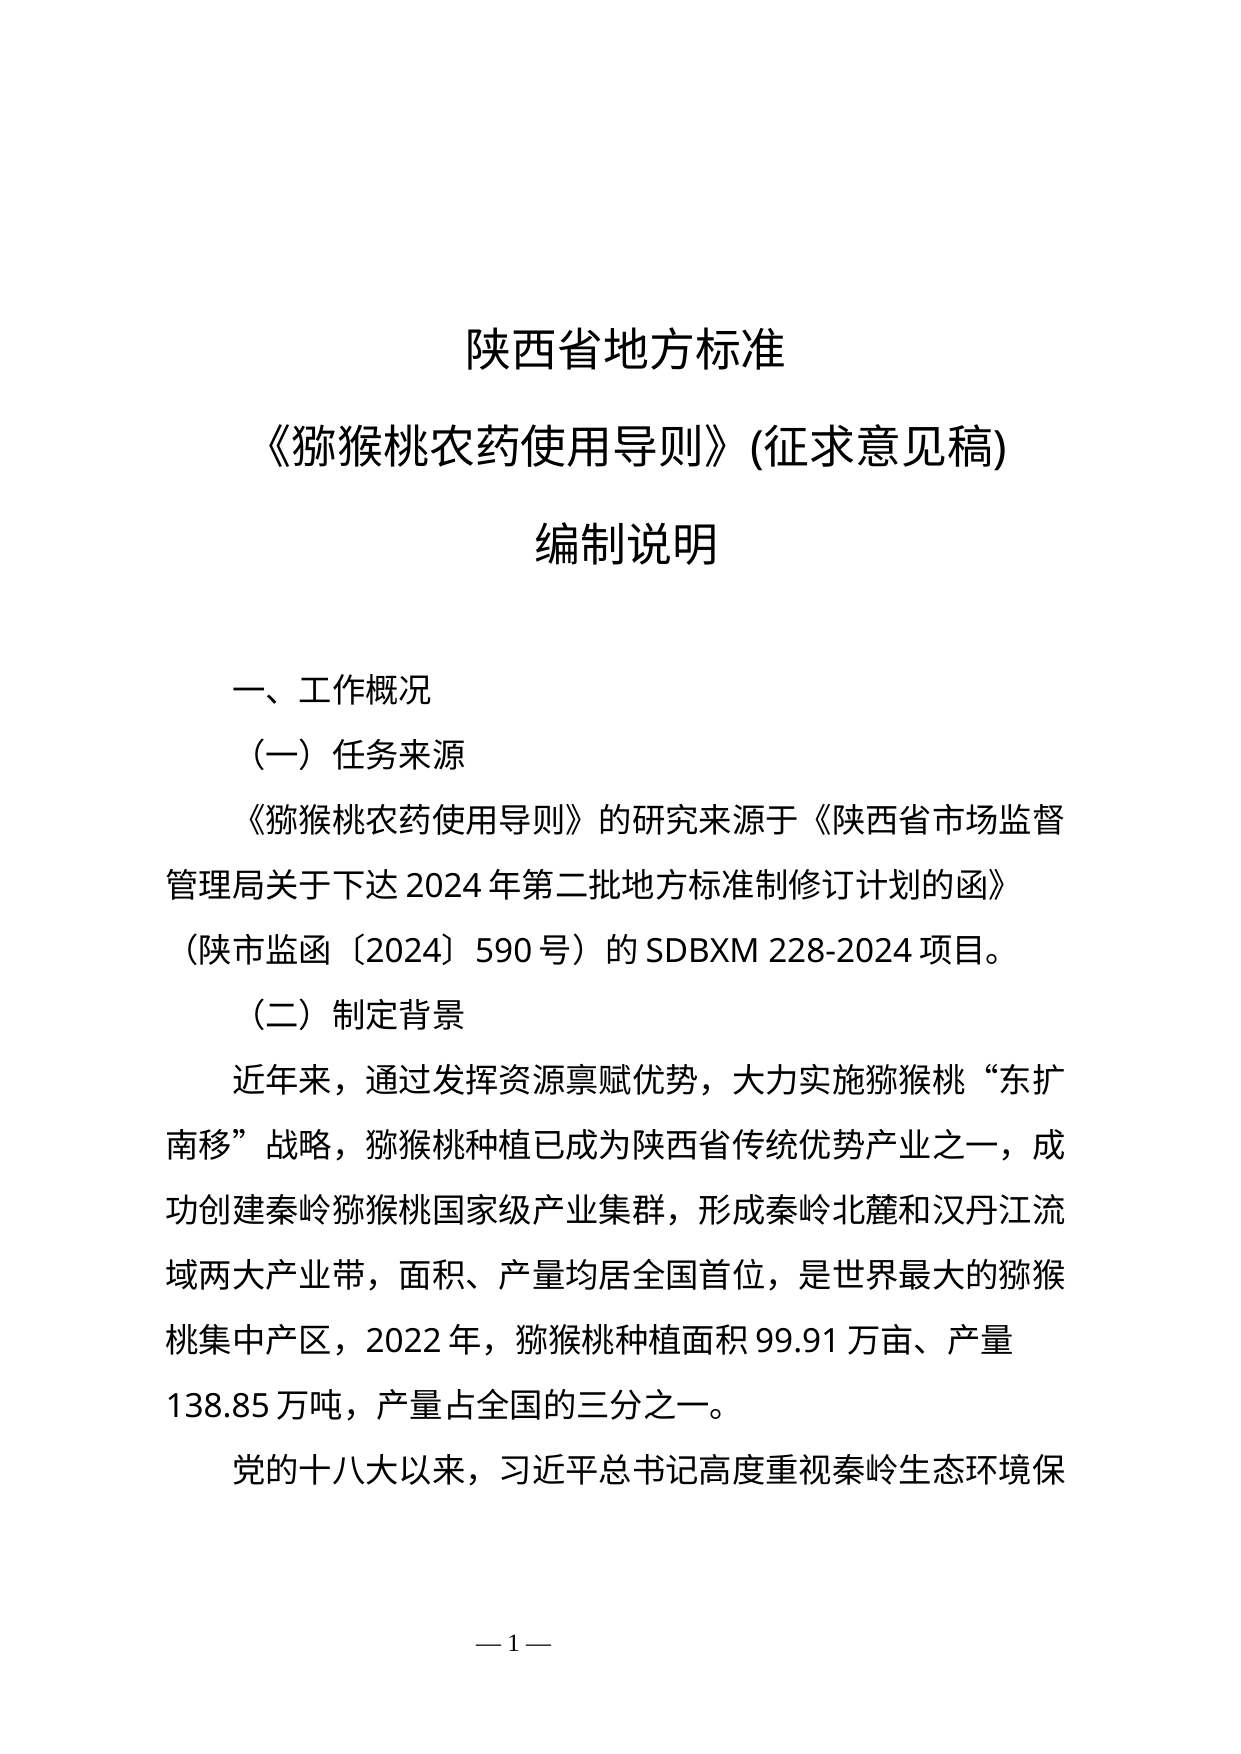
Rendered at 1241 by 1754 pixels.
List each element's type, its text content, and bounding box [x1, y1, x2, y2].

text 编制说明 [165, 493, 1087, 590]
text 陕西省地方标准 [165, 298, 1087, 395]
list 近年来，通过发挥资源禀赋优势，大力实施猕猴桃“东扩南移”战略，猕猴桃种植已成为陕西省传统优势产业之一，成功创建秦岭猕猴桃国家级产业集群，形成秦岭北麓和汉丹江流域两大产业带，面积、产量均居全国首位，是世界最大的猕猴桃集中产区，2022年，猕猴桃种植面积99.91万亩、产量138.85万吨，产量占全国的三分之一。 [165, 1045, 1087, 1435]
text 一、工作概况 [165, 655, 1087, 720]
list （二）制定背景 [165, 980, 1087, 1045]
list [165, 1435, 1087, 1500]
list （一）任务来源 [165, 720, 1087, 785]
list 《猕猴桃农药使用导则》的研究来源于《陕西省市场监督管理局关于下达2024年第二批地方标准制修订计划的函》（陕市监函〔2024〕590号）的SDBXM 228-2024项目。 [165, 785, 1087, 980]
text 《猕猴桃农药使用导则》(征求意见稿) [165, 395, 1087, 493]
